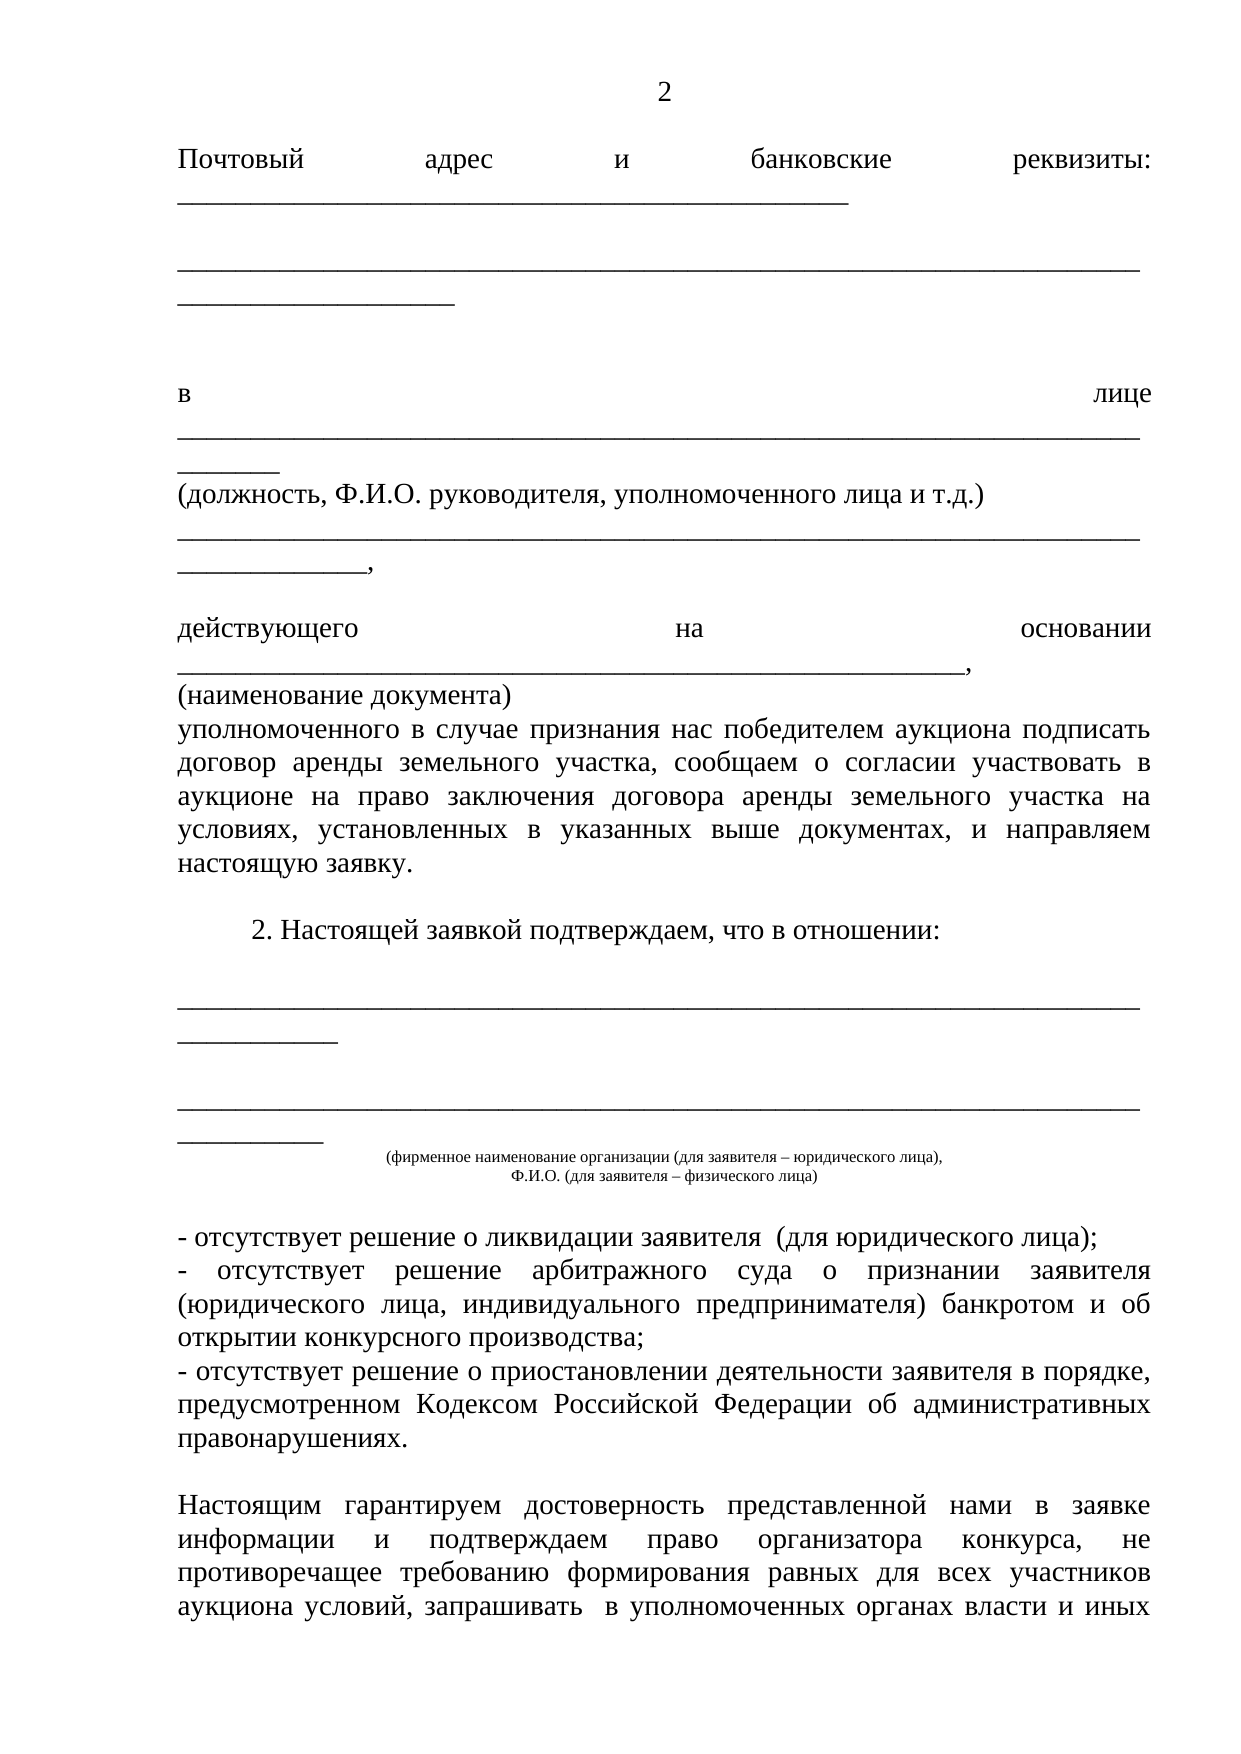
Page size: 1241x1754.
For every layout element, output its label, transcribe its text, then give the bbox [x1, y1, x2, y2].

text (фирменное наименование организации (для заявителя – юридического лица), [177, 1147, 1152, 1166]
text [177, 241, 1152, 308]
text - отсутствует решение о ликвидации заявителя (для юридического лица); [177, 1219, 1152, 1252]
text _____________________________________________________________________________ [177, 979, 1152, 1046]
text (должность, Ф.И.О. руководителя, уполномоченного лица и т.д.) [177, 476, 1152, 510]
text действующего на основании ______________________________________________________, [177, 610, 1152, 677]
text - отсутствует решение о приостановлении деятельности заявителя в порядке, предусмотренном Кодексом Российской Федерации об административных правонарушениях. [177, 1353, 1152, 1454]
text уполномоченного в случае признания нас победителем аукциона подписать договор аренды земельного участка, сообщаем о согласии участвовать в аукционе на право заключения договора аренды земельного участка на условиях, установленных в указанных выше документах, и направляем настоящую заявку. [177, 711, 1152, 879]
text 2. Настоящей заявкой подтверждаем, что в отношении: [177, 912, 1152, 946]
text Ф.И.О. (для заявителя – физического лица) [177, 1166, 1152, 1185]
text _______________________________________________________________________________, [177, 510, 1152, 577]
text - отсутствует решение арбитражного суда о признании заявителя (юридического лица, индивидуального предпринимателя) банкротом и об открытии конкурсного производства; [177, 1252, 1152, 1353]
text (наименование документа) [177, 677, 1152, 711]
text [177, 1487, 1152, 1621]
text Почтовый адрес и банковские реквизиты: ______________________________________________ [177, 141, 1152, 208]
text в лице _________________________________________________________________________ [177, 376, 1152, 476]
text ____________________________________________________________________________ [177, 1080, 1152, 1147]
